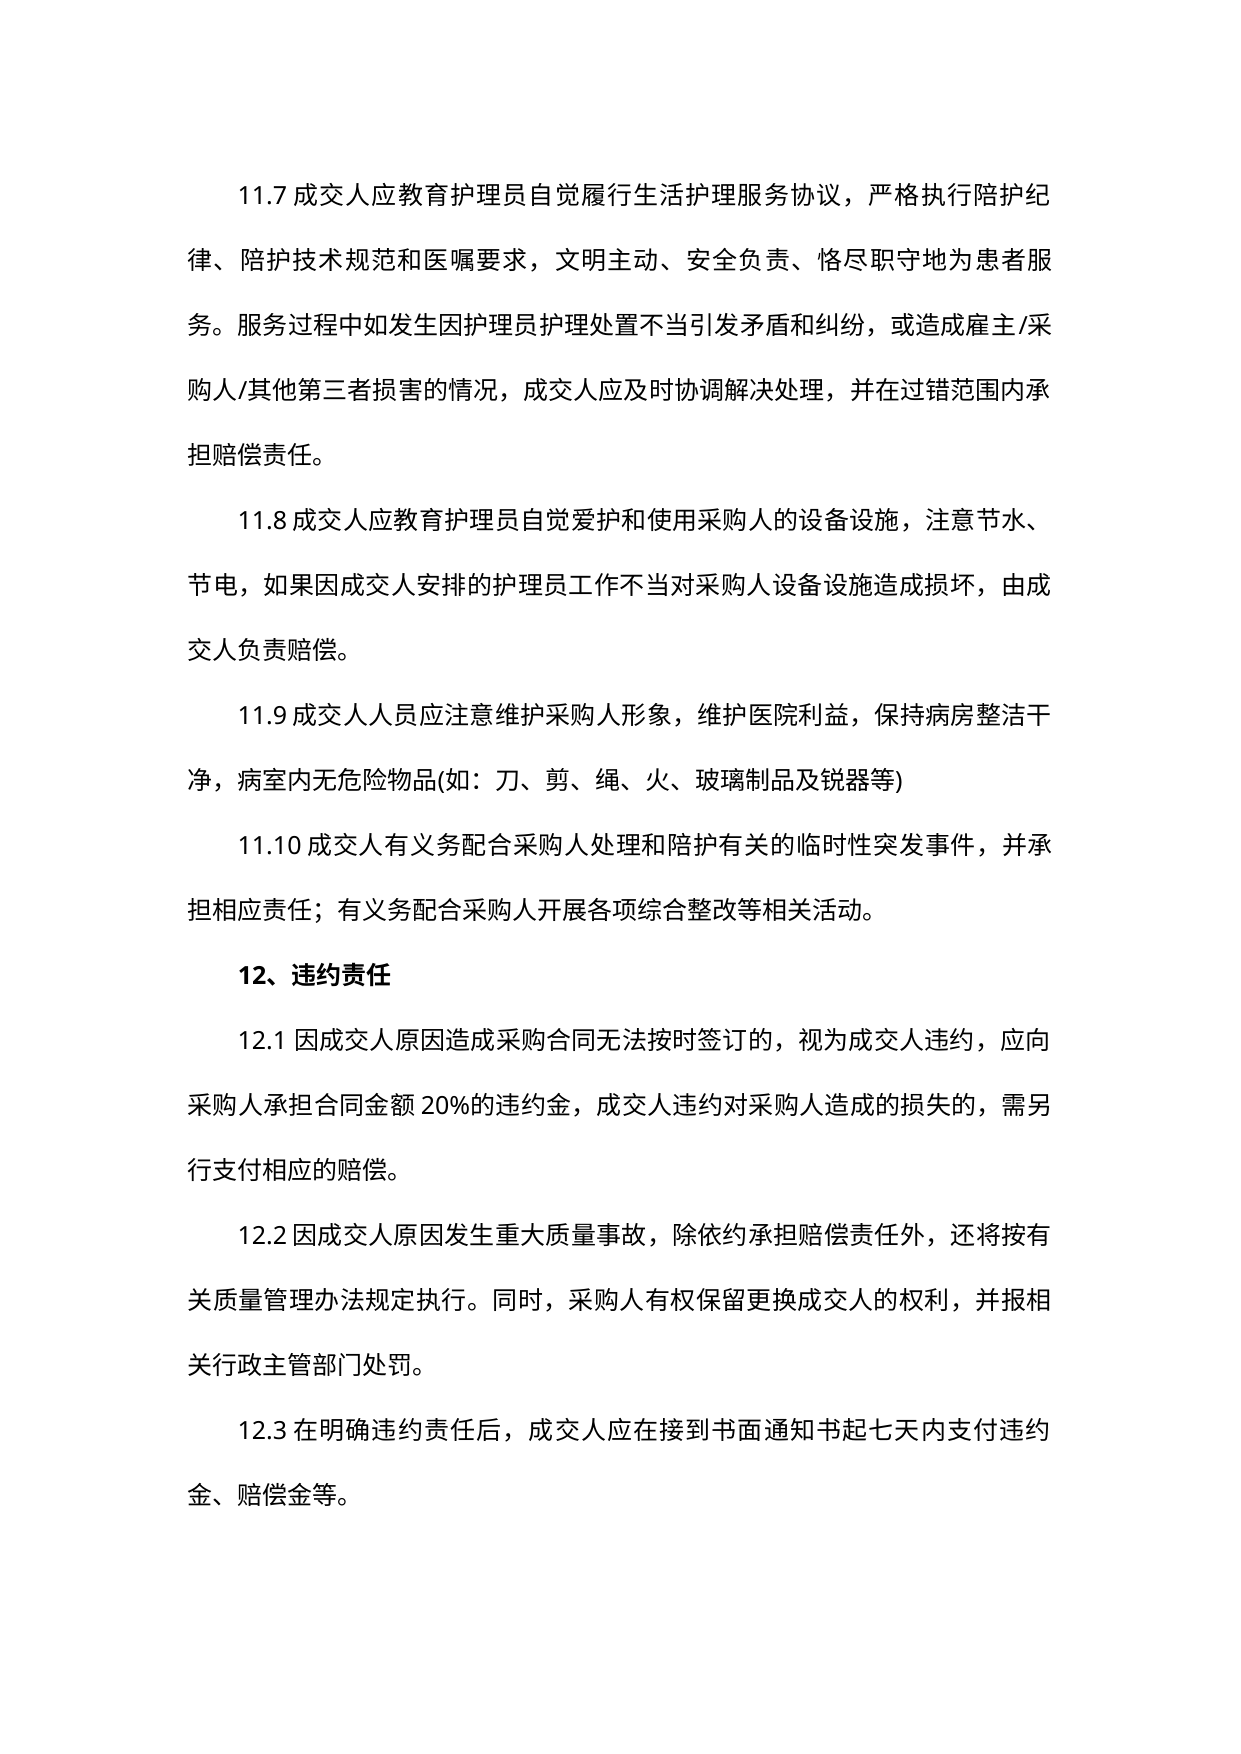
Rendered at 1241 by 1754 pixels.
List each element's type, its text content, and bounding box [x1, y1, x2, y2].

text 11.8成交人应教育护理员自觉爱护和使用采购人的设备设施，注意节水、节电，如果因成交人安排的护理员工作不当对采购人设备设施造成损坏，由成交人负责赔偿。 [187, 487, 1053, 682]
text 11.9成交人人员应注意维护采购人形象，维护医院利益，保持病房整洁干净，病室内无危险物品(如：刀、剪、绳、火、玻璃制品及锐器等) [187, 682, 1053, 812]
text 12.1 因成交人原因造成采购合同无法按时签订的，视为成交人违约，应向采购人承担合同金额20%的违约金，成交人违约对采购人造成的损失的，需另行支付相应的赔偿。 [187, 1007, 1053, 1202]
text 11.7成交人应教育护理员自觉履行生活护理服务协议，严格执行陪护纪律、陪护技术规范和医嘱要求，文明主动、安全负责、恪尽职守地为患者服务。服务过程中如发生因护理员护理处置不当引发矛盾和纠纷，或造成雇主/采购人/其他第三者损害的情况，成交人应及时协调解决处理，并在过错范围内承担赔偿责任。 [187, 162, 1053, 487]
text 12、违约责任 [187, 942, 1053, 1007]
text 12.3在明确违约责任后，成交人应在接到书面通知书起七天内支付违约金、赔偿金等。 [187, 1397, 1053, 1527]
text 12.2因成交人原因发生重大质量事故，除依约承担赔偿责任外，还将按有关质量管理办法规定执行。同时，采购人有权保留更换成交人的权利，并报相关行政主管部门处罚。 [187, 1202, 1053, 1397]
text 11.10成交人有义务配合采购人处理和陪护有关的临时性突发事件，并承担相应责任；有义务配合采购人开展各项综合整改等相关活动。 [187, 812, 1053, 942]
